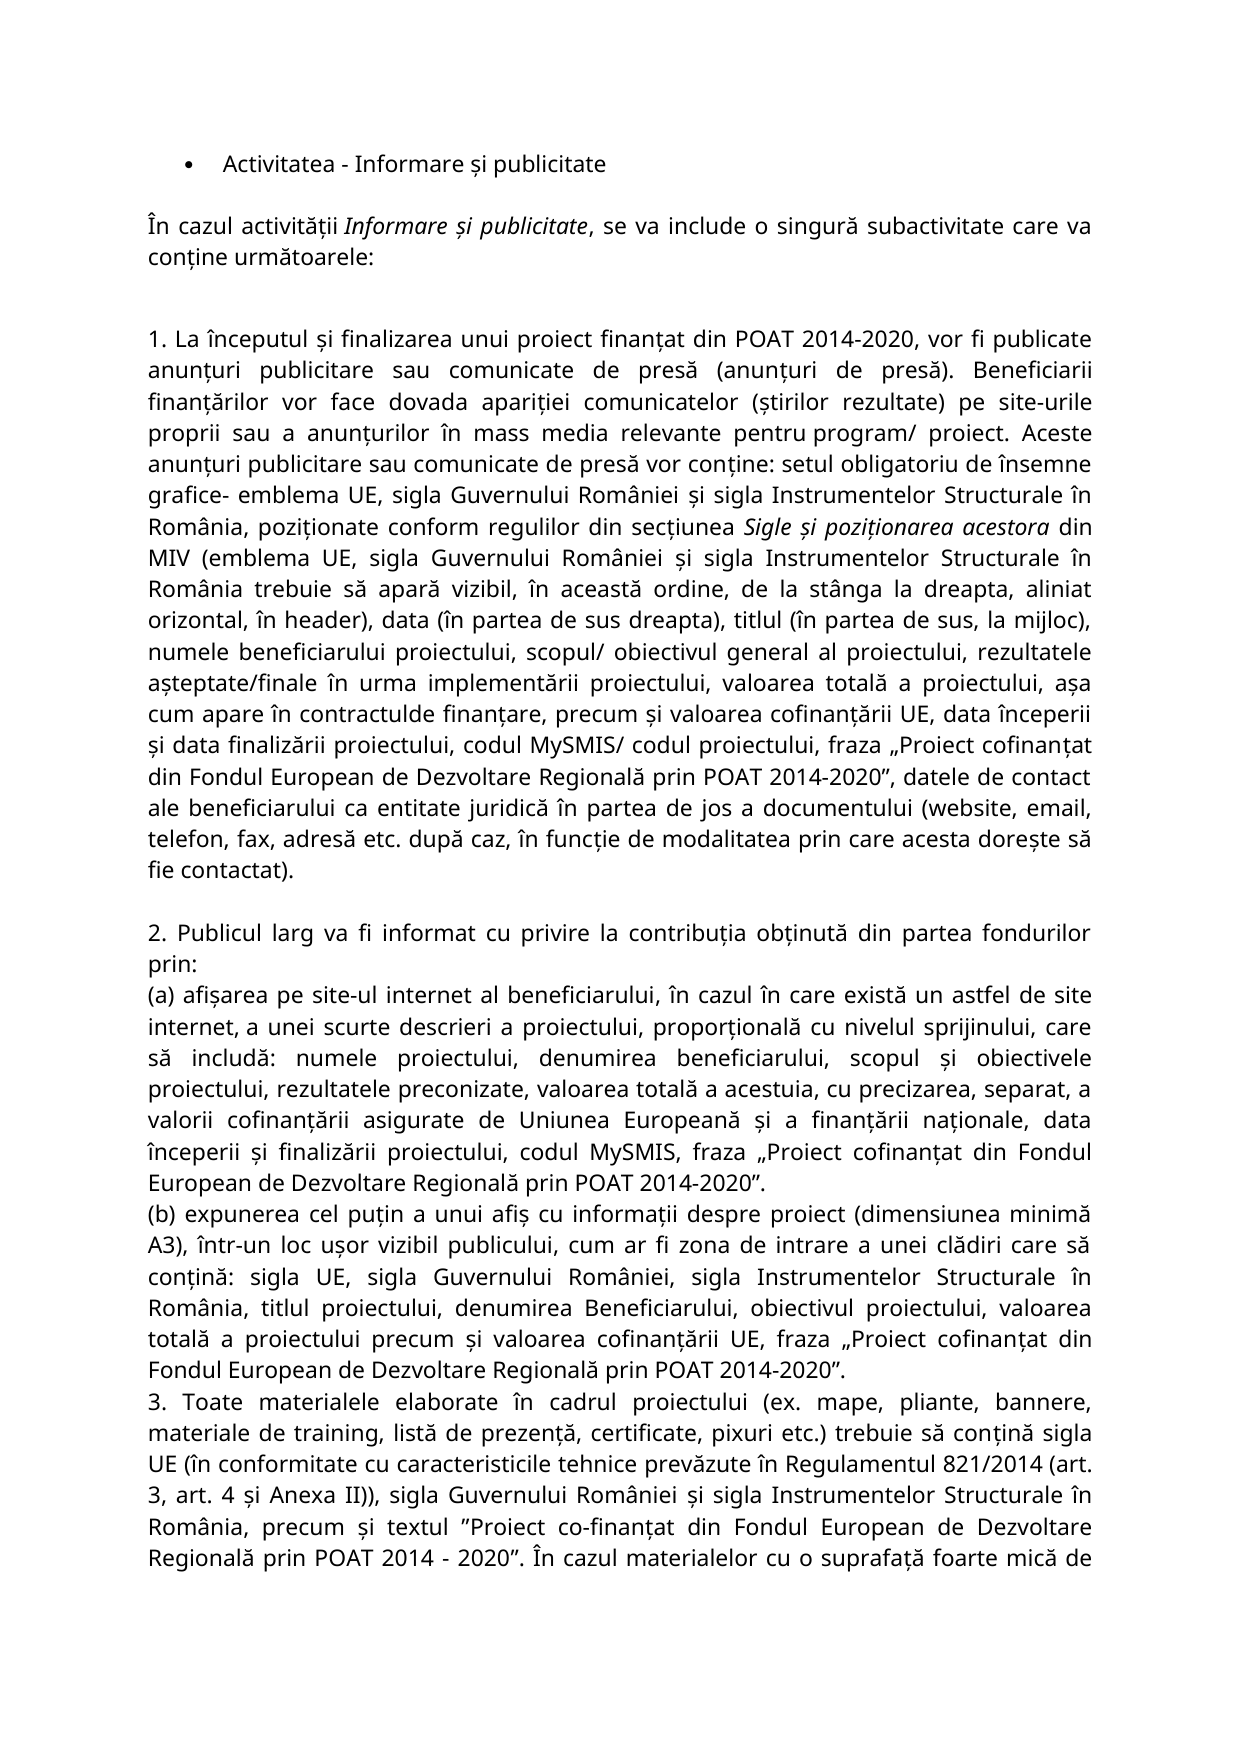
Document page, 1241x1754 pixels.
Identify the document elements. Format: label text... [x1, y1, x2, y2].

text 1. La începutul şi finalizarea unui proiect finanţat din POAT 2014-2020, vor fi publicate anunţuri publicitare sau comunicate de presă (anunţuri de presă). Beneficiarii finanţărilor vor face dovada apariţiei comunicatelor (ştirilor rezultate) pe site-urile proprii sau a anunţurilor în mass media relevante pentru program/ proiect. Aceste anunţuri publicitare sau comunicate de presă vor conţine: setul obligatoriu de însemne grafice- emblema UE, sigla Guvernului României şi sigla Instrumentelor Structurale în România, poziţionate conform regulilor din secţiunea Sigle şi poziţionarea acestora din MIV (emblema UE, sigla Guvernului României şi sigla Instrumentelor Structurale în România trebuie să apară vizibil, în această ordine, de la stânga la dreapta, aliniat orizontal, în header), data (în partea de sus dreapta), titlul (în partea de sus, la mijloc), numele beneficiarului proiectului, scopul/ obiectivul general al proiectului, rezultatele așteptate/finale în urma implementării proiectului, valoarea totală a proiectului, așa cum apare în contractulde finanțare, precum și valoarea cofinanțării UE, data începerii și data finalizării proiectului, codul MySMIS/ codul proiectului, fraza „Proiect cofinanţat din Fondul European de Dezvoltare Regională prin POAT 2014-2020”, datele de contact ale beneficiarului ca entitate juridică în partea de jos a documentului (website, email, telefon, fax, adresă etc. după caz, în funcţie de modalitatea prin care acesta doreşte să fie contactat). [148, 323, 1093, 886]
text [148, 1386, 1093, 1573]
text 2. Publicul larg va fi informat cu privire la contribuția obținută din partea fondurilor prin: [148, 917, 1093, 979]
list Activitatea - Informare și publicitate [185, 148, 1093, 179]
text (b) expunerea cel puțin a unui afiș cu informații despre proiect (dimensiunea minimă A3), într-un loc ușor vizibil publicului, cum ar fi zona de intrare a unei clădiri care să conțină: sigla UE, sigla Guvernului României, sigla Instrumentelor Structurale în România, titlul proiectului, denumirea Beneficiarului, obiectivul proiectului, valoarea totală a proiectului precum și valoarea cofinanțării UE, fraza „Proiect cofinanţat din Fondul European de Dezvoltare Regională prin POAT 2014-2020”. [148, 1198, 1093, 1386]
text În cazul activităţii Informare şi publicitate, se va include o singură subactivitate care va conține următoarele: [148, 210, 1093, 273]
text (a) afișarea pe site-ul internet al beneficiarului, în cazul în care există un astfel de site internet, a unei scurte descrieri a proiectului, proporțională cu nivelul sprijinului, care să includă: numele proiectului, denumirea beneficiarului, scopul și obiectivele proiectului, rezultatele preconizate, valoarea totală a acestuia, cu precizarea, separat, a valorii cofinanțării asigurate de Uniunea Europeană și a finanțării naționale, data începerii și finalizării proiectului, codul MySMIS, fraza „Proiect cofinanțat din Fondul European de Dezvoltare Regională prin POAT 2014-2020”. [148, 979, 1093, 1198]
